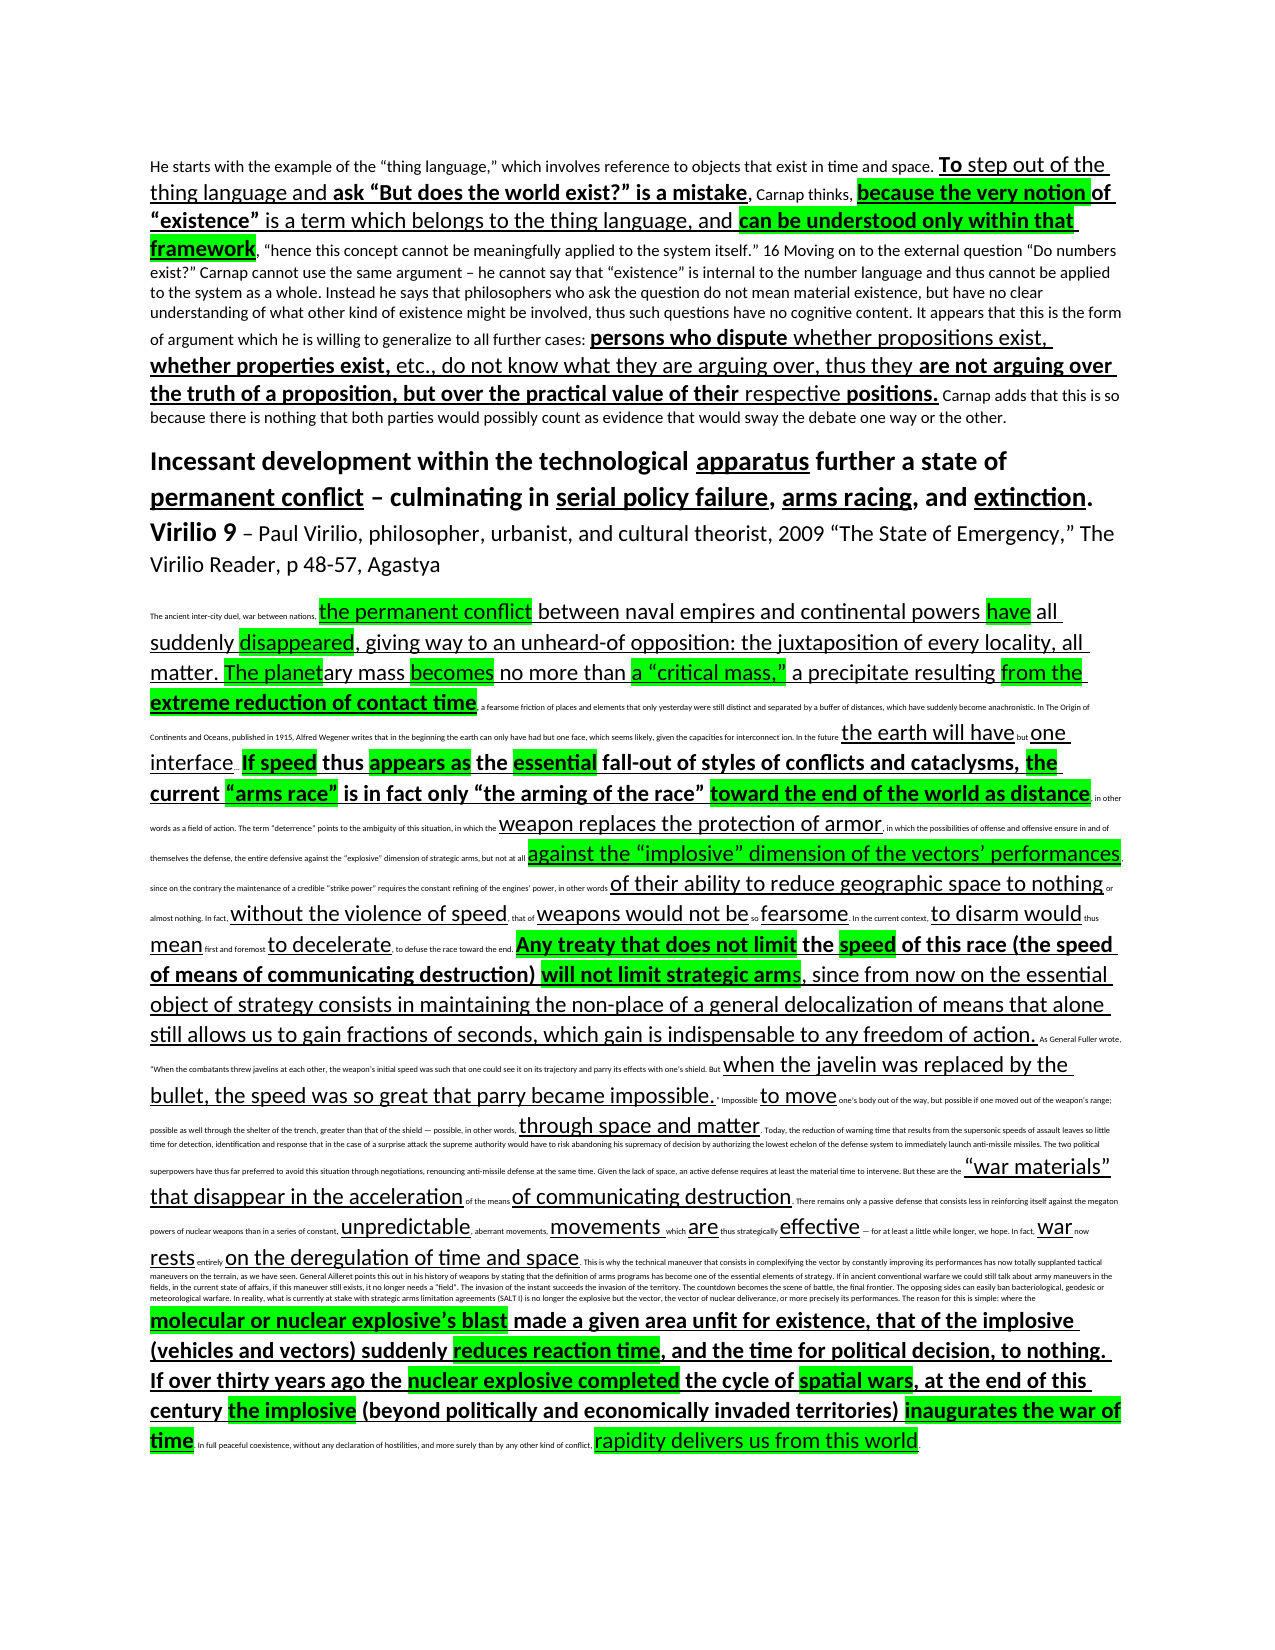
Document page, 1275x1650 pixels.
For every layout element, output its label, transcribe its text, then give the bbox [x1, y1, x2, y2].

text The ancient inter-city duel, war between nations, the permanent conflict between naval empires and continental powers have all suddenly disappeared, giving way to an unheard-of opposition: the juxtaposition of every locality, all matter. The planetary mass becomes no more than a “critical mass,” a precipitate resulting from the extreme reduction of contact time, a fearsome friction of places and elements that only yesterday were still distinct and separated by a buffer of distances, which have suddenly become anachronistic. In The Origin of Continents and Oceans, published in 1915, Alfred Wegener writes that in the beginning the earth can only have had but one face, which seems likely, given the capacities for interconnect ion. In the future the earth will have but one interface... If speed thus appears as the essential fall-out of styles of conflicts and cataclysms, the current “arms race” is in fact only “the arming of the race” toward the end of the world as distance, in other words as a field of action. The term “deterrence” points to the ambiguity of this situation, in which the weapon replaces the protection of armor, in which the possibilities of offense and offensive ensure in and of themselves the defense, the entire defensive against the “explosive” dimension of strategic arms, but not at all against the “implosive” dimension of the vectors’ performances, since on the contrary the maintenance of a credible “strike power” requires the constant refining of the engines’ power, in other words of their ability to reduce geographic space to nothing or almost nothing. In fact, without the violence of speed, that of weapons would not be so fearsome. In the current context, to disarm would thus mean first and foremost to decelerate, to defuse the race toward the end. Any treaty that does not limit the speed of this race (the speed of means of communicating destruction) will not limit strategic arms, since from now on the essential object of strategy consists in maintaining the non-place of a general delocalization of means that alone still allows us to gain fractions of seconds, which gain is indispensable to any freedom of action. As General Fuller wrote, “When the combatants threw javelins at each other, the weapon’s initial speed was such that one could see it on its trajectory and parry its effects with one’s shield. But when the javelin was replaced by the bullet, the speed was so great that parry became impossible.” Impossible to move one’s body out of the way, but possible if one moved out of the weapon’s range; possible as well through the shelter of the trench, greater than that of the shield — possible, in other words, through space and matter. Today, the reduction of warning time that results from the supersonic speeds of assault leaves so little time for detection, identification and response that in the case of a surprise attack the supreme authority would have to risk abandoning his supremacy of decision by authorizing the lowest echelon of the defense system to immediately launch anti-missile missiles. The two political superpowers have thus far preferred to avoid this situation through negotiations, renouncing anti-missile defense at the same time. Given the lack of space, an active defense requires at least the material time to intervene. But these are the “war materials” that disappear in the acceleration of the means of communicating destruction. There remains only a passive defense that consists less in reinforcing itself against the megaton powers of nuclear weapons than in a series of constant, unpredictable, aberrant movements, movements which are thus strategically effective — for at least a little while longer, we hope. In fact, war now rests entirely on the deregulation of time and space. This is why the technical maneuver that consists in complexifying the vector by constantly improving its performances has now totally supplanted tactical maneuvers on the terrain, as we have seen. General Ailleret points this out in his history of weapons by stating that the definition of arms programs has become one of the essential elements of strategy. If in ancient conventional warfare we could still talk about army maneuvers in the fields, in the current state of affairs, if this maneuver still exists, it no longer needs a “field”. The invasion of the instant succeeds the invasion of the territory. The countdown becomes the scene of battle, the final frontier. The opposing sides can easily ban bacteriological, geodesic or meteorological warfare. In reality, what is currently at stake with strategic arms limitation agreements (SALT I) is no longer the explosive but the vector, the vector of nuclear deliverance, or more precisely its performances. The reason for this is simple: where the molecular or nuclear explosive’s blast made a given area unfit for existence, that of the implosive (vehicles and vectors) suddenly reduces reaction time, and the time for political decision, to nothing. If over thirty years ago the nuclear explosive completed the cycle of spatial wars, at the end of this century the implosive (beyond politically and economically invaded territories) inaugurates the war of time. In full peaceful coexistence, without any declaration of hostilities, and more surely than by any other kind of conflict, rapidity delivers us from this world. [150, 597, 1125, 1454]
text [150, 150, 1125, 427]
text Virilio 9 – Paul Virilio, philosopher, urbanist, and cultural theorist, 2009 “The State of Emergency,” The Virilio Reader, p 48-57, Agastya [150, 515, 1125, 578]
subtitle Incessant development within the technological apparatus further a state of permanent conflict – culminating in serial policy failure, arms racing, and extinction. [150, 444, 1125, 513]
